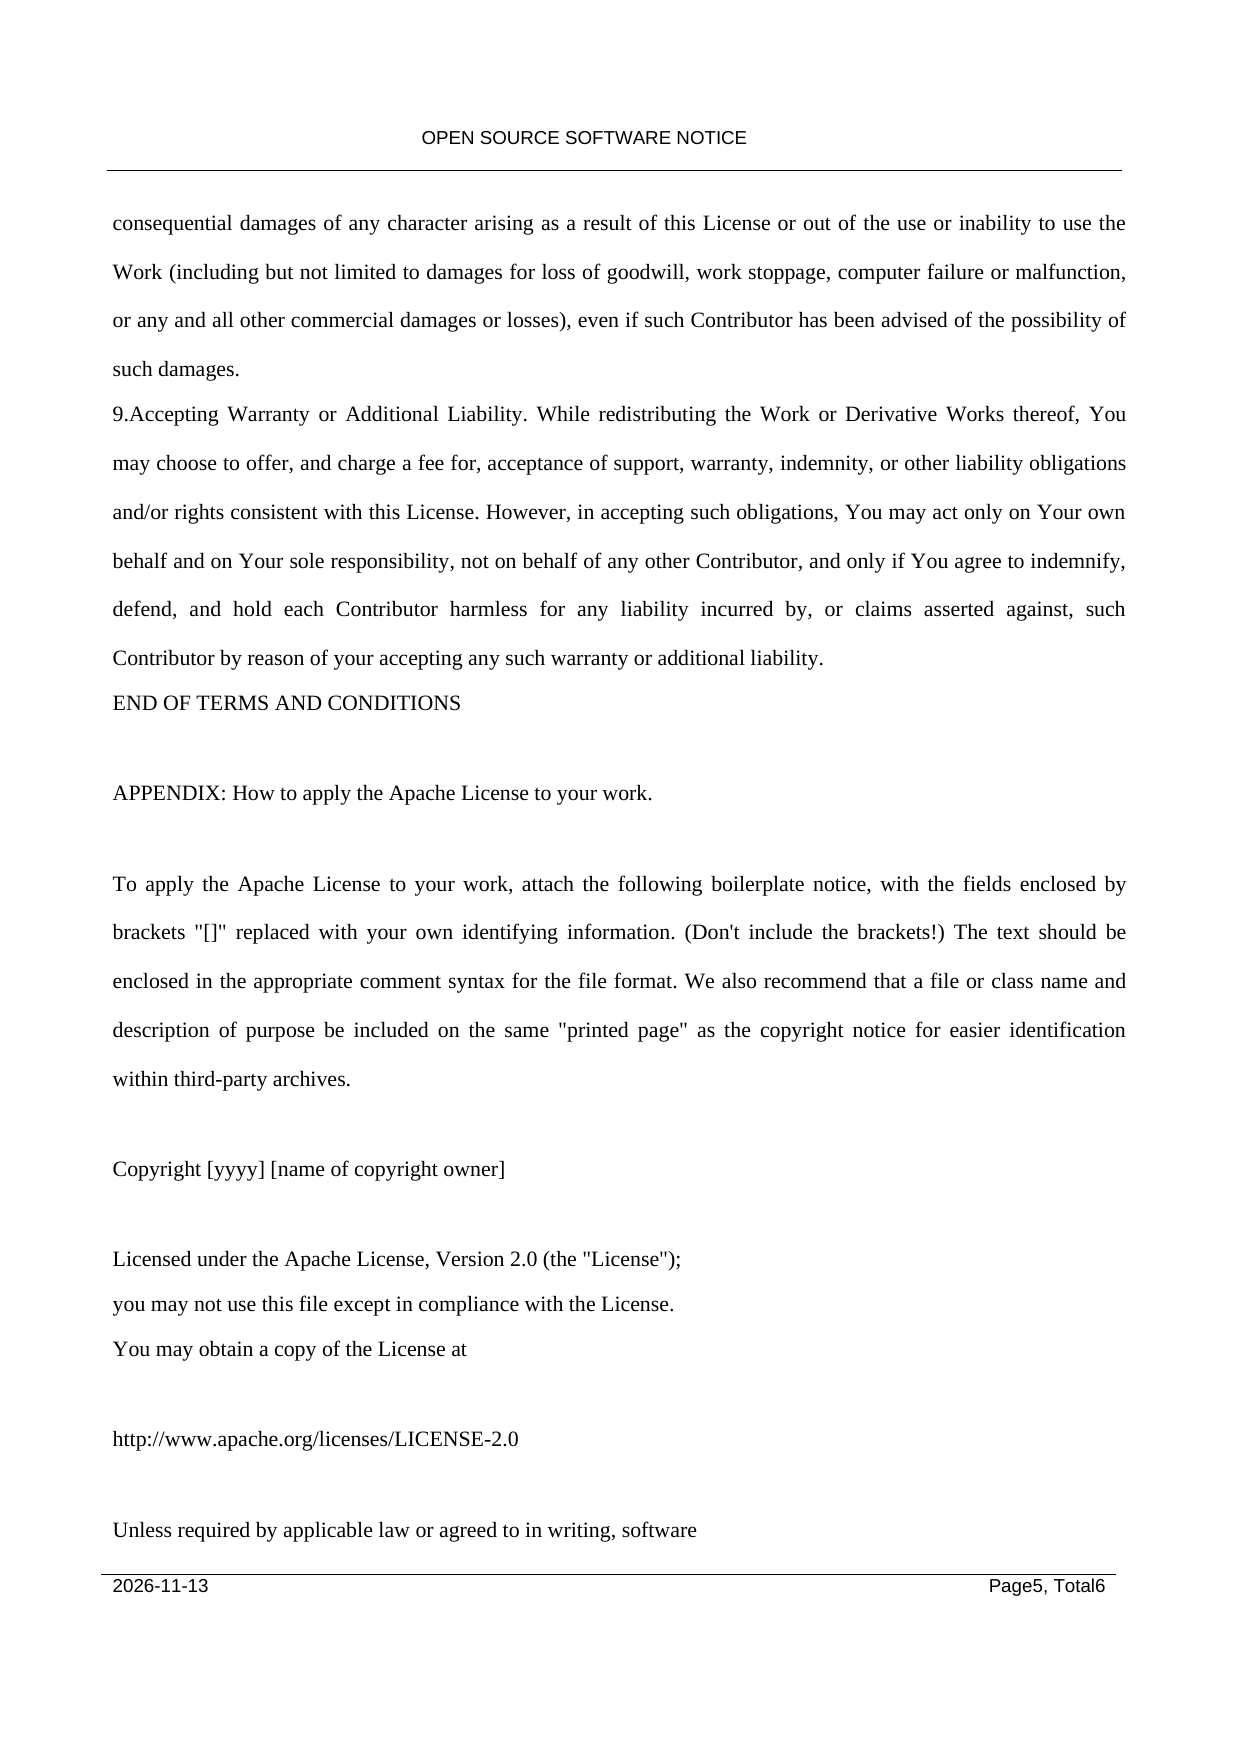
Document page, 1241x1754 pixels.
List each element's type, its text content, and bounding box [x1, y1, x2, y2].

text END OF TERMS AND CONDITIONS [112, 687, 1128, 719]
text APPENDIX: How to apply the Apache License to your work. [112, 777, 1128, 809]
text Unless required by applicable law or agreed to in writing, software [112, 1513, 1128, 1546]
text you may not use this file except in compliance with the License. [112, 1287, 1128, 1320]
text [112, 206, 1128, 385]
text 9.Accepting Warranty or Additional Liability. While redistributing the Work or Derivative Works thereof, You may choose to offer, and charge a fee for, acceptance of support, warranty, indemnity, or other liability obligations and/or rights consistent with this License. However, in accepting such obligations, You may act only on Your own behalf and on Your sole responsibility, not on behalf of any other Contributor, and only if You agree to indemnify, defend, and hold each Contributor harmless for any liability incurred by, or claims asserted against, such Contributor by reason of your accepting any such warranty or additional liability. [112, 398, 1128, 674]
text Copyright [yyyy] [name of copyright owner] [112, 1152, 1128, 1185]
text You may obtain a copy of the License at [112, 1333, 1128, 1365]
text Licensed under the Apache License, Version 2.0 (the "License"); [112, 1242, 1128, 1275]
text To apply the Apache License to your work, attach the following boilerplate notice, with the fields enclosed by brackets "[]" replaced with your own identifying information. (Don't include the brackets!) The text should be enclosed in the appropriate comment syntax for the file format. We also recommend that a file or class name and description of purpose be included on the same "printed page" as the copyright notice for easier identification within third-party archives. [112, 867, 1128, 1094]
text http://www.apache.org/licenses/LICENSE-2.0 [112, 1423, 1128, 1455]
